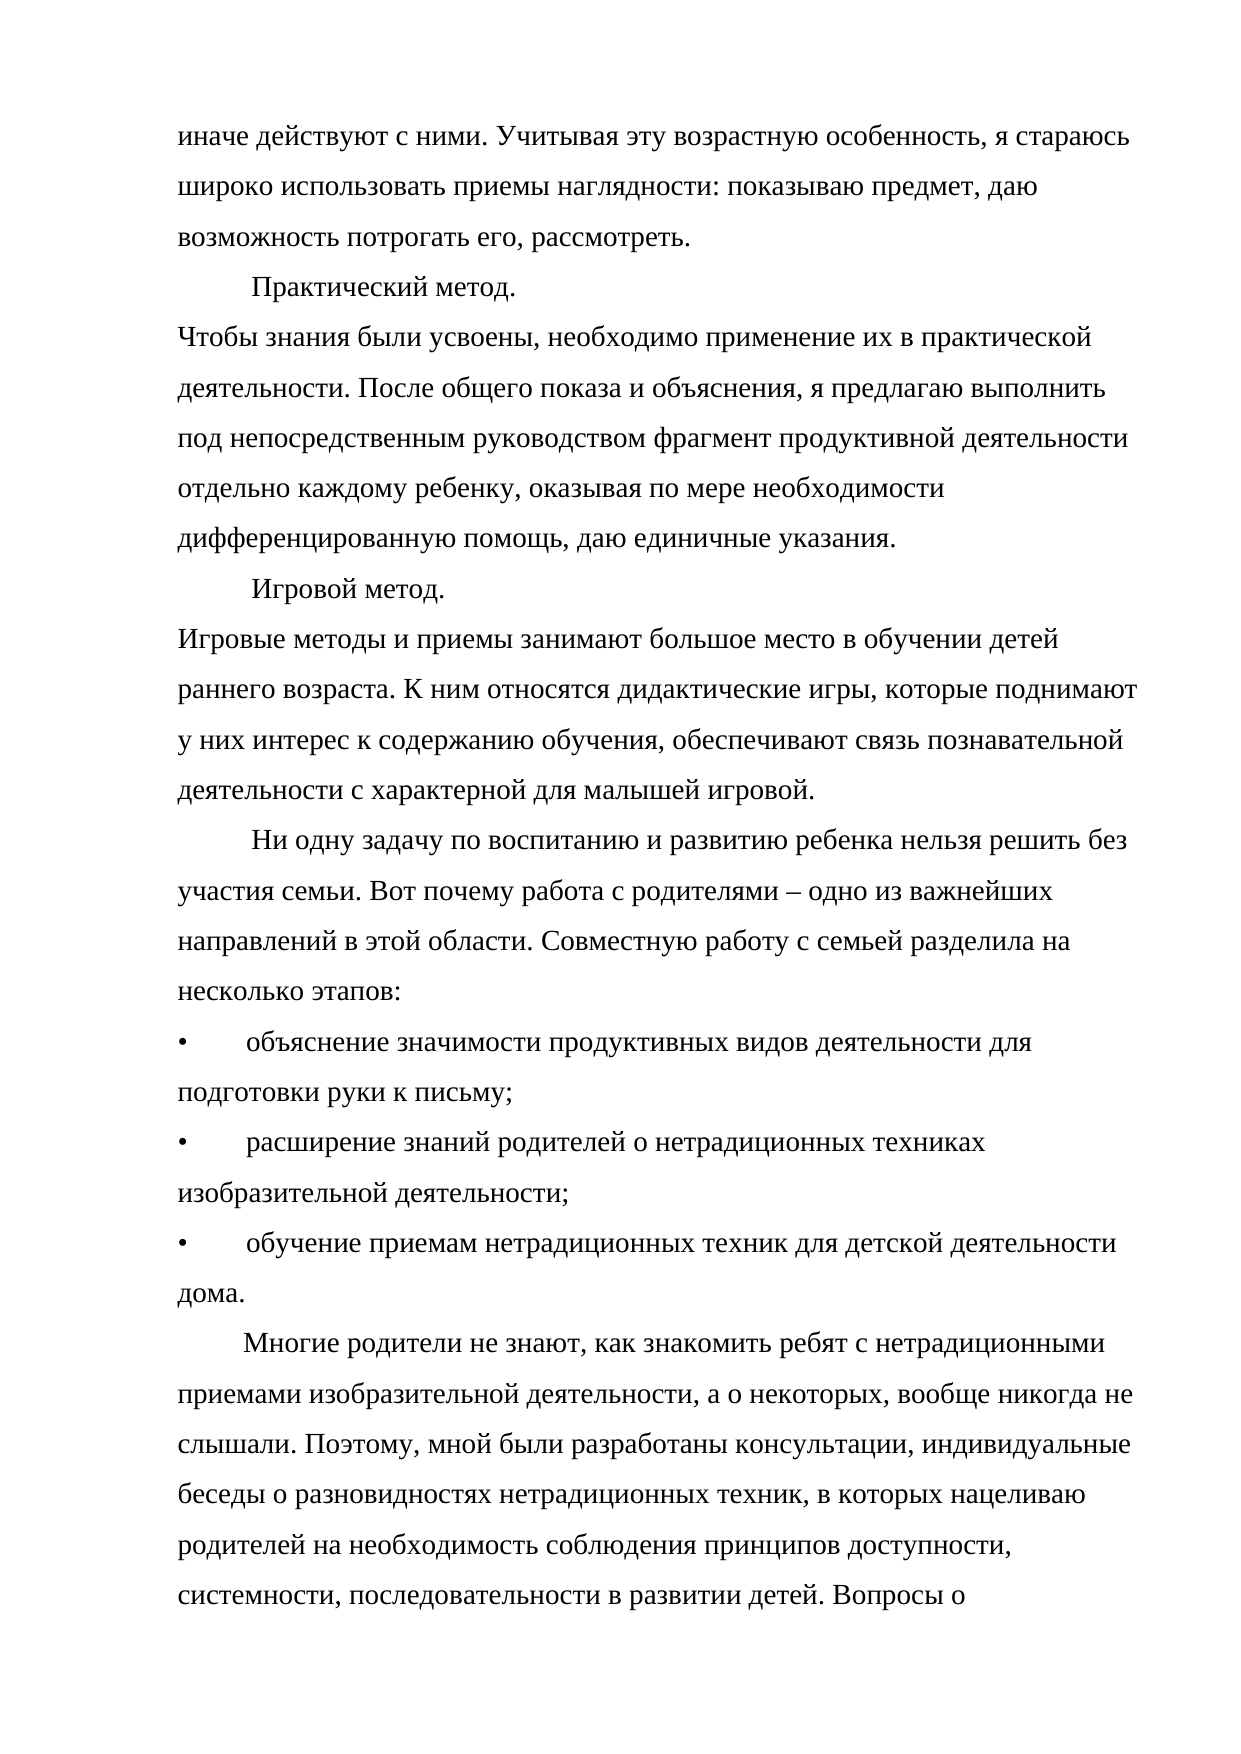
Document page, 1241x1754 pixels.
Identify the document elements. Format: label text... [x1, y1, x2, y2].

text Игровые методы и приемы занимают большое место в обучении детей раннего возраста. К ним относятся дидактические игры, которые поднимают у них интерес к содержанию обучения, обеспечивают связь познавательной деятельности с характерной для малышей игровой. [177, 621, 1152, 806]
text Ни одну задачу по воспитанию и развитию ребенка нельзя решить без участия семьи. Вот почему работа с родителями – одно из важнейших направлений в этой области. Совместную работу с семьей разделила на несколько этапов: [177, 822, 1152, 1007]
text Игровой метод. [177, 571, 1152, 604]
text Чтобы знания были усвоены, необходимо применение их в практической деятельности. После общего показа и объяснения, я предлагаю выполнить под непосредственным руководством фрагмент продуктивной деятельности отдельно каждому ребенку, оказывая по мере необходимости дифференцированную помощь, даю единичные указания. [177, 319, 1152, 554]
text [177, 1326, 1152, 1611]
text Практический метод. [177, 269, 1152, 303]
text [177, 118, 1152, 252]
text • объяснение значимости продуктивных видов деятельности для подготовки руки к письму; [177, 1024, 1152, 1108]
text • расширение знаний родителей о нетрадиционных техниках изобразительной деятельности; [177, 1124, 1152, 1208]
text • обучение приемам нетрадиционных техник для детской деятельности дома. [177, 1225, 1152, 1309]
